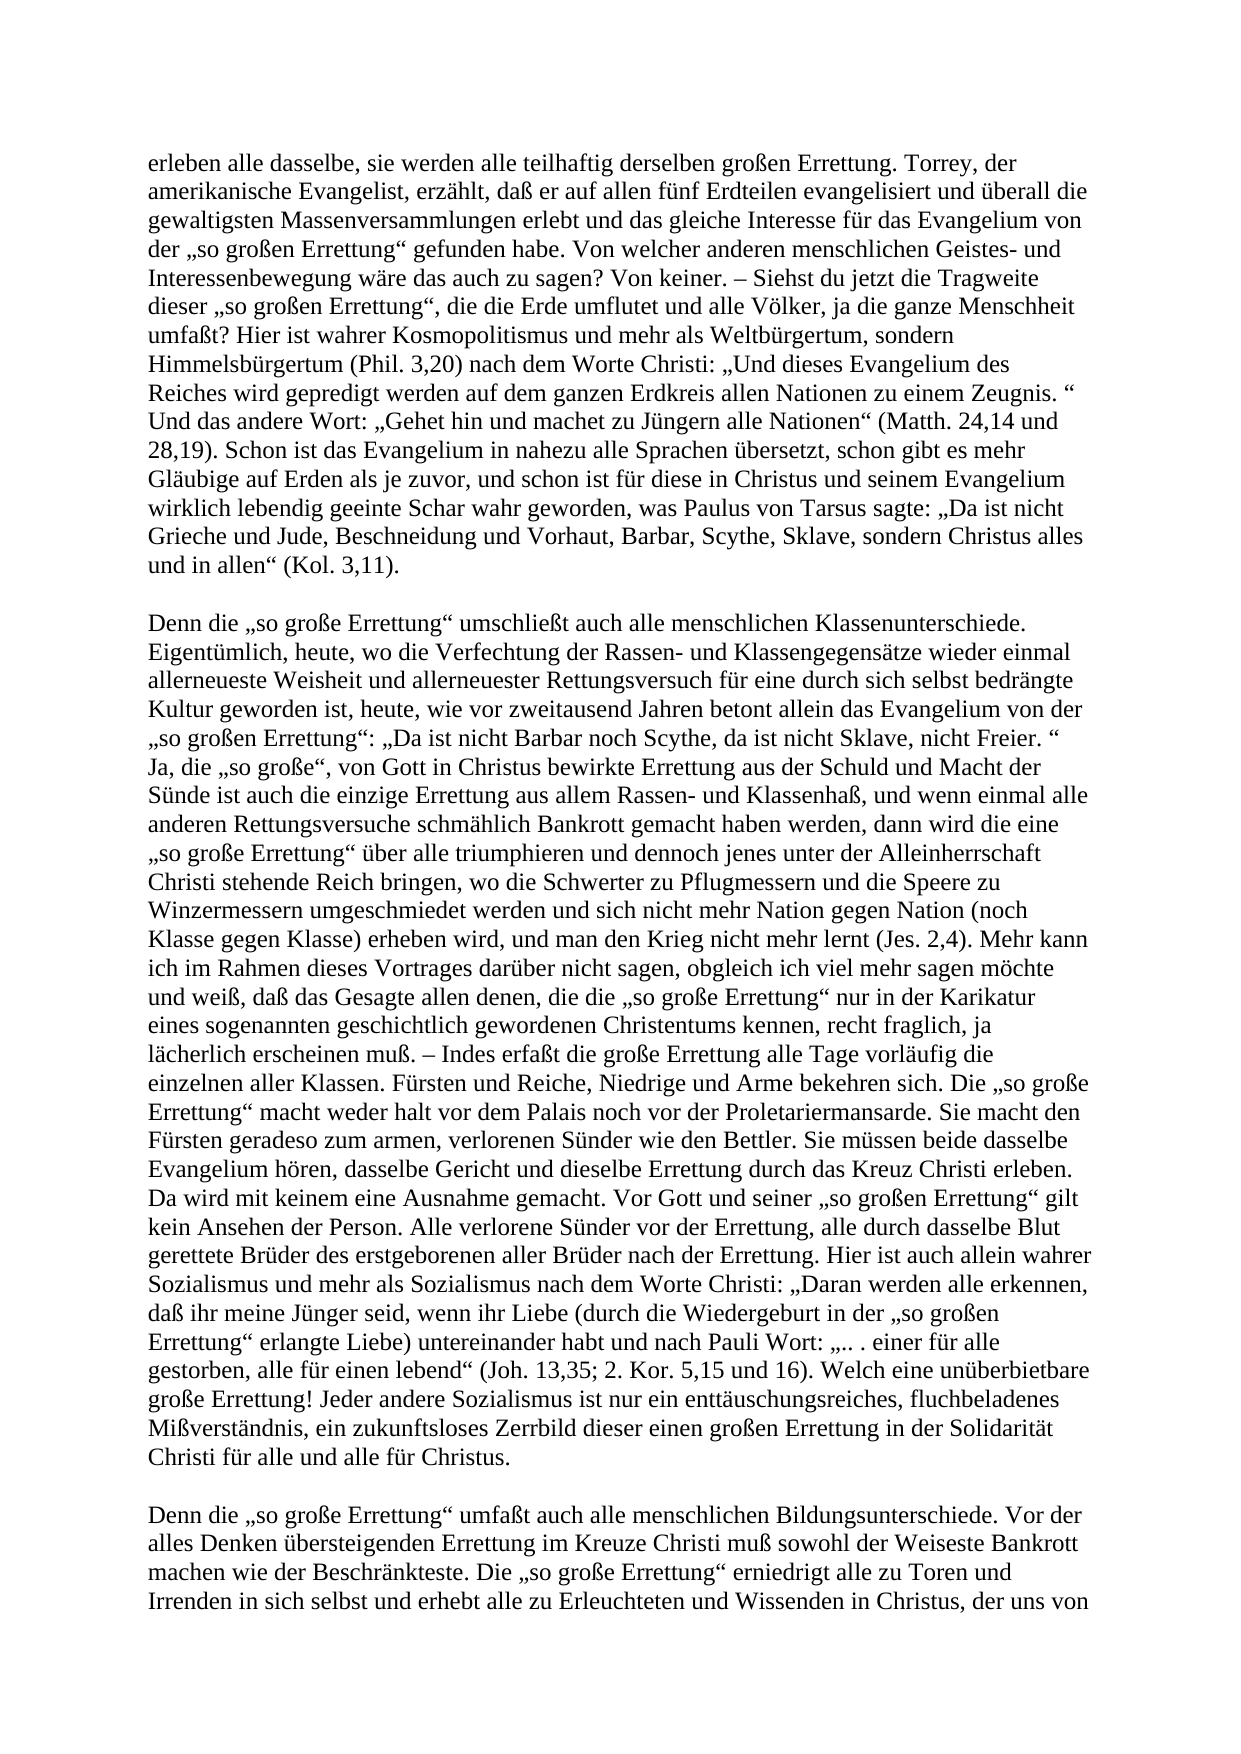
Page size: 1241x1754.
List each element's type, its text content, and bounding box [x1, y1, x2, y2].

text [148, 1500, 1093, 1615]
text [148, 148, 1093, 579]
text Denn die „so große Errettung“ umschließt auch alle menschlichen Klassenunterschiede. Eigentümlich, heute, wo die Verfechtung der Rassen- und Klassengegensätze wieder einmal allerneueste Weisheit und allerneuester Rettungsversuch für eine durch sich selbst bedrängte Kultur geworden ist, heute, wie vor zweitausend Jahren betont allein das Evangelium von der „so großen Errettung“: „Da ist nicht Barbar noch Scythe, da ist nicht Sklave, nicht Freier. “ Ja, die „so große“, von Gott in Christus bewirkte Errettung aus der Schuld und Macht der Sünde ist auch die einzige Errettung aus allem Rassen- und Klassenhaß, und wenn einmal alle anderen Rettungsversuche schmählich Bankrott gemacht haben werden, dann wird die eine „so große Errettung“ über alle triumphieren und dennoch jenes unter der Alleinherrschaft Christi stehende Reich bringen, wo die Schwerter zu Pflugmessern und die Speere zu Winzermessern umgeschmiedet werden und sich nicht mehr Nation gegen Nation (noch Klasse gegen Klasse) erheben wird, und man den Krieg nicht mehr lernt (Jes. 2,4). Mehr kann ich im Rahmen dieses Vortrages darüber nicht sagen, obgleich ich viel mehr sagen möchte und weiß, daß das Gesagte allen denen, die die „so große Errettung“ nur in der Karikatur eines sogenannten geschichtlich gewordenen Christentums kennen, recht fraglich, ja lächerlich erscheinen muß. – Indes erfaßt die große Errettung alle Tage vorläufig die einzelnen aller Klassen. Fürsten und Reiche, Niedrige und Arme bekehren sich. Die „so große Errettung“ macht weder halt vor dem Palais noch vor der Proletariermansarde. Sie macht den Fürsten geradeso zum armen, verlorenen Sünder wie den Bettler. Sie müssen beide dasselbe Evangelium hören, dasselbe Gericht und dieselbe Errettung durch das Kreuz Christi erleben. Da wird mit keinem eine Ausnahme gemacht. Vor Gott und seiner „so großen Errettung“ gilt kein Ansehen der Person. Alle verlorene Sünder vor der Errettung, alle durch dasselbe Blut gerettete Brüder des erstgeborenen aller Brüder nach der Errettung. Hier ist auch allein wahrer Sozialismus und mehr als Sozialismus nach dem Worte Christi: „Daran werden alle erkennen, daß ihr meine Jünger seid, wenn ihr Liebe (durch die Wiedergeburt in der „so großen Errettung“ erlangte Liebe) untereinander habt und nach Pauli Wort: „.. . einer für alle gestorben, alle für einen lebend“ (Joh. 13,35; 2. Kor. 5,15 und 16). Welch eine unüberbietbare große Errettung! Jeder andere Sozialismus ist nur ein enttäuschungsreiches, fluchbeladenes Mißverständnis, ein zukunftsloses Zerrbild dieser einen großen Errettung in der Solidarität Christi für alle und alle für Christus. [148, 608, 1093, 1471]
